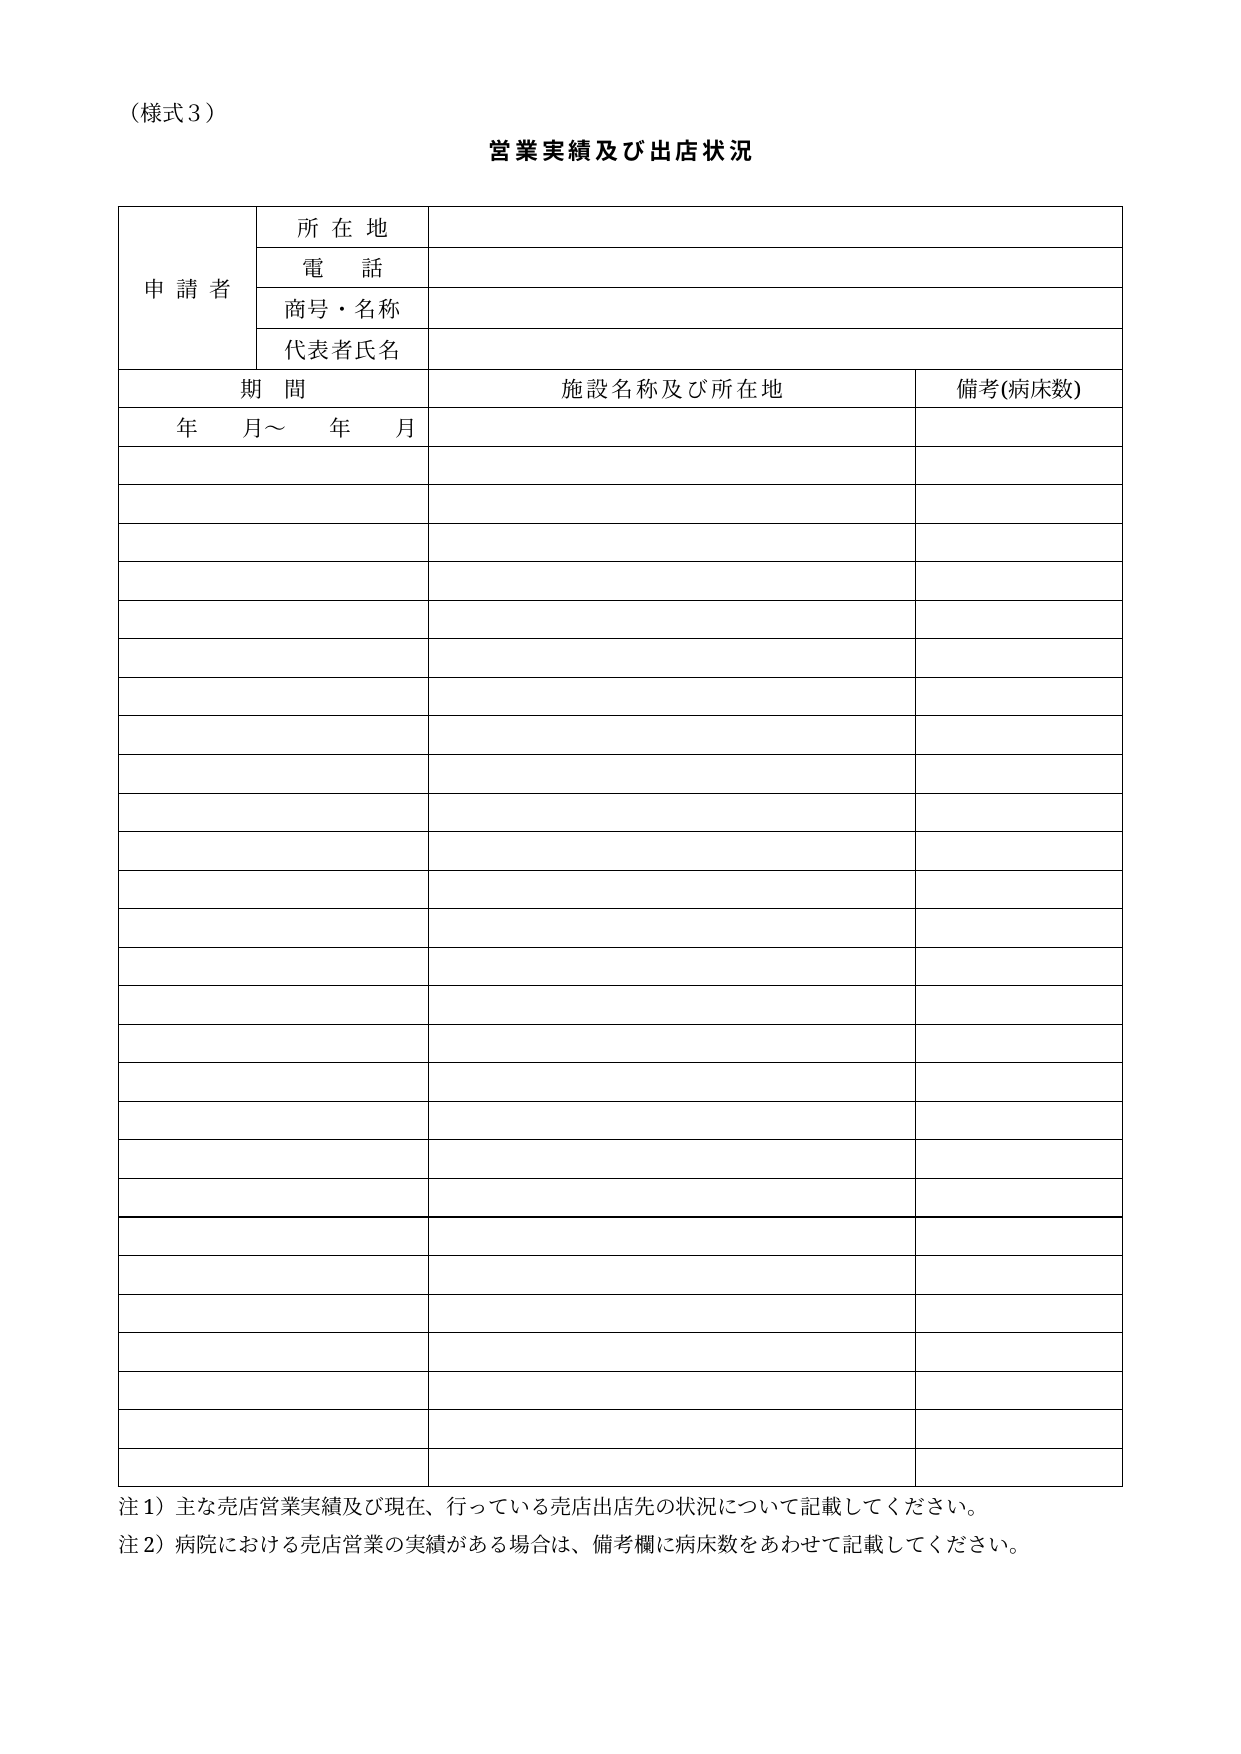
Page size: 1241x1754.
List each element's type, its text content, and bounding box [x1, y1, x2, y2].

table_cell [916, 755, 1122, 792]
table_cell [119, 1449, 428, 1486]
table_cell [119, 1410, 428, 1448]
table_cell [119, 755, 428, 792]
table_cell [119, 986, 428, 1024]
table_header [429, 207, 1122, 247]
table_cell [119, 562, 428, 600]
table_cell 電話 [257, 248, 428, 287]
table_cell [916, 1140, 1122, 1178]
table_cell [119, 1218, 428, 1255]
text 営業実績及び出店状況 [118, 131, 1122, 168]
table_cell [916, 1063, 1122, 1101]
table_cell [119, 1179, 428, 1216]
table_cell [429, 794, 915, 831]
table_cell [429, 1025, 915, 1062]
table_cell [916, 832, 1122, 869]
table_cell [916, 485, 1122, 523]
table_cell [916, 562, 1122, 600]
table_cell [429, 678, 915, 715]
table_cell [916, 1333, 1122, 1371]
table_cell 年 月～ 年 月 [119, 408, 428, 446]
table_cell [119, 832, 428, 869]
table_cell [916, 1256, 1122, 1293]
table_cell 代表者氏名 [257, 329, 428, 368]
table_header 施設名称及び所在地 [429, 370, 915, 407]
table_cell [916, 1295, 1122, 1332]
table_cell [119, 1256, 428, 1293]
table_cell [916, 1410, 1122, 1448]
table_cell [429, 716, 915, 754]
table_cell [429, 248, 1122, 287]
table_cell [916, 524, 1122, 561]
table_cell [119, 1063, 428, 1101]
table_cell [916, 447, 1122, 484]
table_cell [429, 986, 915, 1024]
table_cell [429, 1372, 915, 1409]
table_cell [429, 1449, 915, 1486]
table_cell [429, 408, 915, 446]
table_cell [429, 447, 915, 484]
table_cell [429, 1218, 915, 1255]
table_cell [916, 639, 1122, 677]
table_cell [429, 1256, 915, 1293]
table_header 期間 [119, 370, 428, 407]
table_cell [119, 1295, 428, 1332]
table_cell [119, 794, 428, 831]
table_cell [429, 755, 915, 792]
table_cell [916, 909, 1122, 947]
table_cell [119, 1372, 428, 1409]
table_cell [119, 1025, 428, 1062]
table_cell [429, 288, 1122, 328]
table_cell [429, 871, 915, 908]
table_cell [429, 524, 915, 561]
table_cell [916, 716, 1122, 754]
table_cell [429, 909, 915, 947]
table_cell [429, 485, 915, 523]
table_cell [429, 329, 1122, 368]
table_cell [429, 1102, 915, 1139]
table_cell 商号・名称 [257, 288, 428, 328]
table_cell [119, 1102, 428, 1139]
table_cell [916, 1102, 1122, 1139]
table_cell [119, 871, 428, 908]
table_cell [916, 1372, 1122, 1409]
table_cell [119, 909, 428, 947]
table_cell [429, 1140, 915, 1178]
table_cell [429, 639, 915, 677]
table_cell [429, 1063, 915, 1101]
table_header 所在地 [257, 207, 428, 247]
table_cell [119, 678, 428, 715]
table_cell [119, 601, 428, 638]
table_cell [916, 1449, 1122, 1486]
table_cell [429, 1410, 915, 1448]
table_cell [916, 1179, 1122, 1216]
table_cell [916, 871, 1122, 908]
table_cell [429, 601, 915, 638]
table_cell [119, 948, 428, 985]
table_cell [119, 447, 428, 484]
table_cell [916, 678, 1122, 715]
table_cell [429, 1295, 915, 1332]
table_cell [916, 948, 1122, 985]
table_cell [119, 639, 428, 677]
table_cell [916, 1218, 1122, 1255]
table_header 備考(病床数) [916, 370, 1122, 407]
text 注1）主な売店営業実績及び現在、行っている売店出店先の状況について記載してください。 [118, 1487, 1122, 1525]
table_cell [429, 832, 915, 869]
table_cell [119, 1333, 428, 1371]
table_cell [119, 1140, 428, 1178]
table_cell [429, 562, 915, 600]
table_cell [119, 524, 428, 561]
text 注2）病院における売店営業の実績がある場合は、備考欄に病床数をあわせて記載してください。 [118, 1525, 1122, 1562]
table_cell [916, 601, 1122, 638]
table_cell [429, 1179, 915, 1216]
table_header 申請者 [119, 207, 256, 368]
text （様式３） [118, 93, 1122, 131]
table_cell [119, 716, 428, 754]
table_cell [916, 794, 1122, 831]
table_cell [429, 948, 915, 985]
table_cell [916, 1025, 1122, 1062]
table_cell [119, 485, 428, 523]
table_cell [429, 1333, 915, 1371]
table_cell [916, 986, 1122, 1024]
table_cell [916, 408, 1122, 446]
